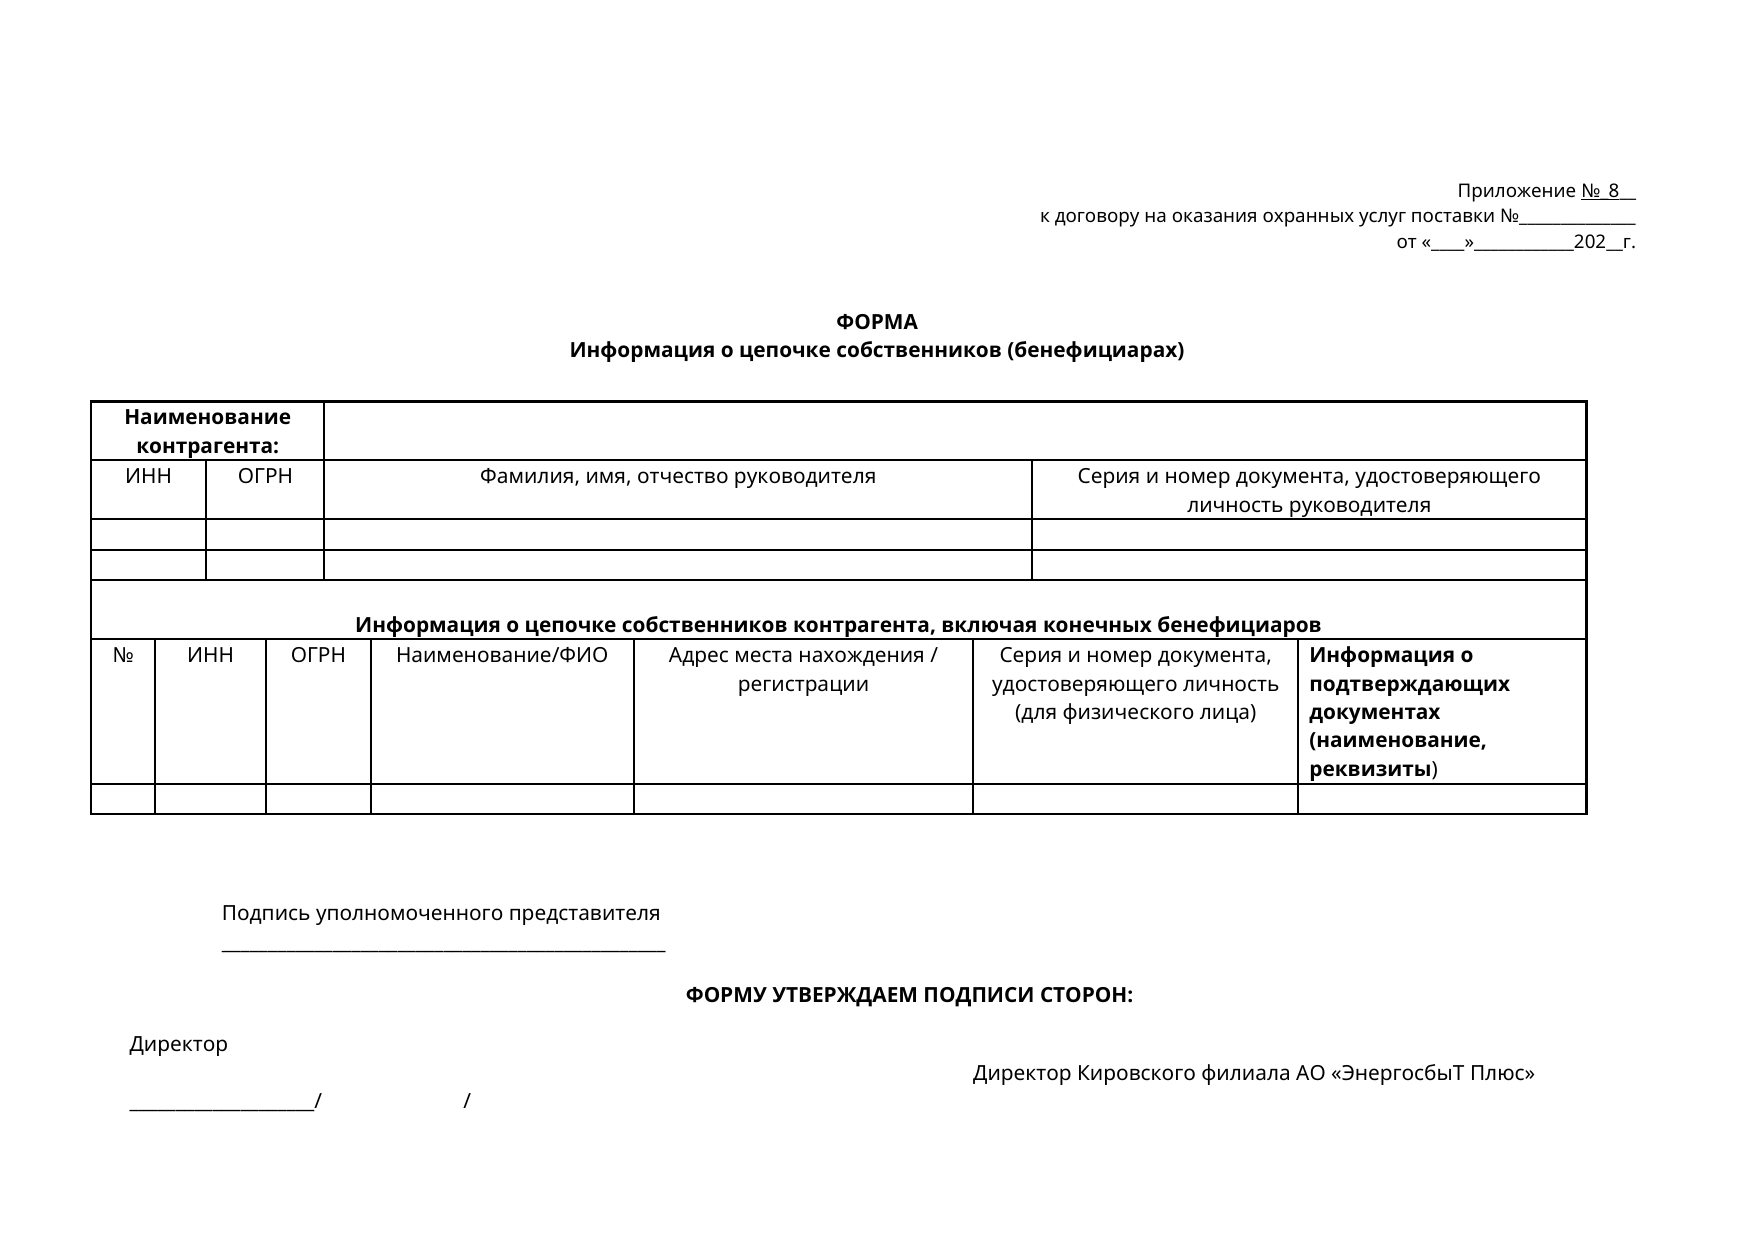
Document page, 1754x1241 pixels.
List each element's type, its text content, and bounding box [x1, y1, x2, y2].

text ФОРМА [118, 307, 1636, 336]
text Подпись уполномоченного представителя [222, 898, 1636, 927]
text Приложение №_8__ [118, 177, 1636, 203]
text от «____»____________202__г. [118, 228, 1636, 254]
table_cell [325, 551, 1031, 579]
table_cell Адрес места нахождения / регистрации [635, 640, 972, 782]
text к договору на оказания охранных услуг поставки №______________ [118, 203, 1636, 228]
table_cell [372, 785, 633, 813]
table_cell [92, 551, 205, 579]
table_cell Информация о подтверждающих документах (наименование, реквизиты) [1299, 640, 1585, 782]
table_cell № [92, 640, 154, 782]
table_cell [635, 785, 972, 813]
table_cell ИНН [156, 640, 265, 782]
table_header [325, 403, 1585, 459]
table_cell Серия и номер документа, удостоверяющего личность (для физического лица) [974, 640, 1297, 782]
text ФОРМУ УТВЕРЖДАЕМ ПОДПИСИ СТОРОН: [118, 980, 1636, 1009]
table_cell ОГРН [267, 640, 370, 782]
table_cell [207, 551, 323, 579]
table_cell Фамилия, имя, отчество руководителя [325, 461, 1031, 518]
table_cell Информация о цепочке собственников контрагента, включая конечных бенефициаров [92, 581, 1585, 638]
table_header Наименование контрагента: [92, 403, 323, 459]
table_cell [1033, 551, 1585, 579]
table_cell [325, 520, 1031, 549]
table_cell [1033, 520, 1585, 549]
table_cell Серия и номер документа, удостоверяющего личность руководителя [1033, 461, 1585, 518]
table_cell [1299, 785, 1585, 813]
table_cell [207, 520, 323, 549]
table_cell [267, 785, 370, 813]
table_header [794, 1030, 1650, 1136]
text ________________________________________________ [222, 927, 1636, 955]
table_cell Наименование/ФИО [372, 640, 633, 782]
table_cell [156, 785, 265, 813]
table_cell [92, 785, 154, 813]
table_cell ОГРН [207, 461, 323, 518]
table_cell [974, 785, 1297, 813]
text Информация о цепочке собственников (бенефициарах) [118, 336, 1636, 364]
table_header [118, 1030, 794, 1136]
table_cell ИНН [92, 461, 205, 518]
table_cell [92, 520, 205, 549]
